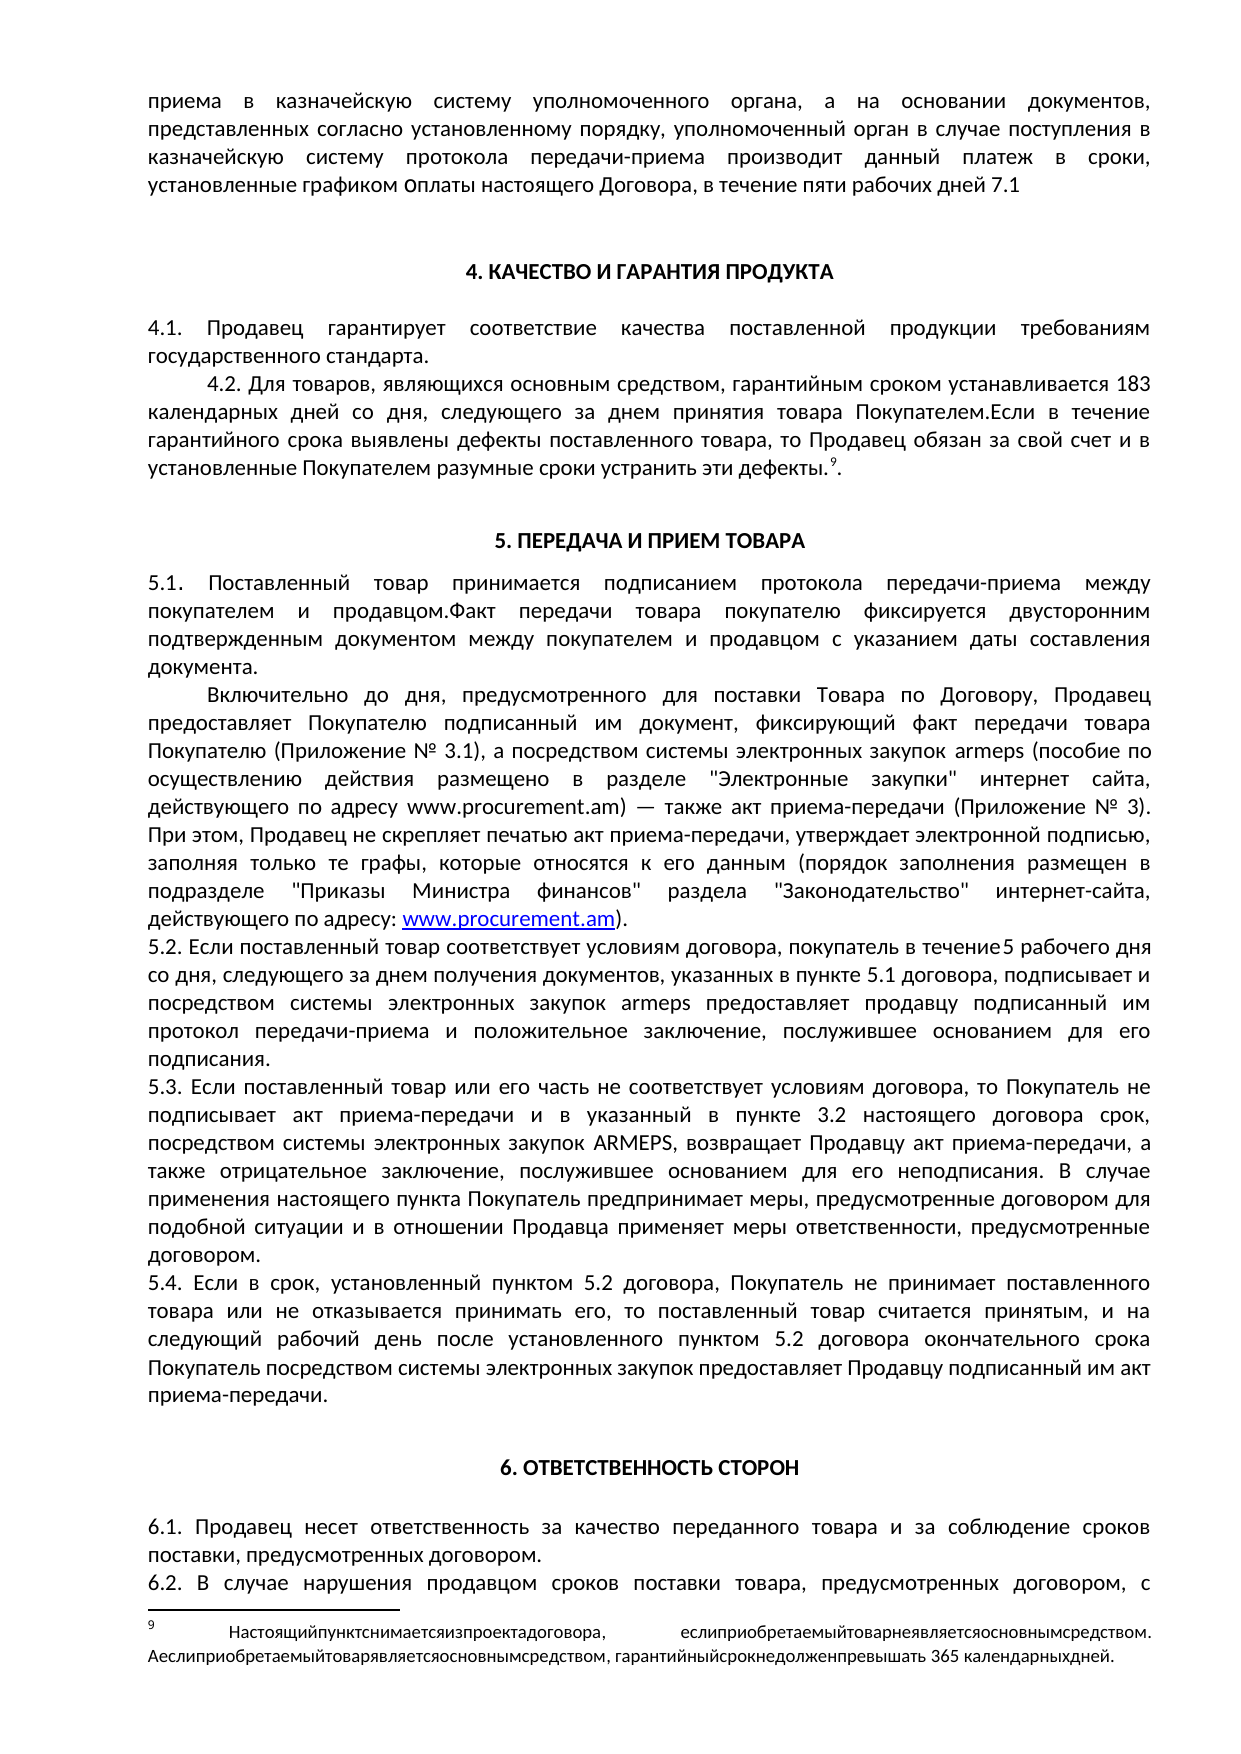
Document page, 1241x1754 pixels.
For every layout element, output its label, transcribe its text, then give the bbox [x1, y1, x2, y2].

text 5.4. Если в срок, установленный пунктом 5.2 договора, Покупатель не принимает поставленного товара или не отказывается принимать его, то поставленный товар считается принятым, и на следующий рабочий день после установленного пунктом 5.2 договора окончательного срока Покупатель посредством системы электронных закупок предоставляет Продавцу подписанный им акт приема-передачи. [148, 1268, 1152, 1409]
text 5.2. Если поставленный товар соответствует условиям договора, покупатель в течение5 рабочего дня со дня, следующего за днем получения документов, указанных в пункте 5.1 договора, подписывает и посредством системы электронных закупок armeps предоставляет продавцу подписанный им протокол передачи-приема и положительное заключение, послужившее основанием для его подписания. [148, 932, 1152, 1072]
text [148, 86, 1152, 198]
text Включительно до дня, предусмотренного для поставки Товара по Договору, Продавец предоставляет Покупателю подписанный им документ, фиксирующий факт передачи товара Покупателю (Приложение № 3.1), а посредством системы электронных закупок armeps (пособие по осуществлению действия размещено в разделе "Электронные закупки" интернет сайта, действующего по адресу www.procurement.am) — также акт приема-передачи (Приложение № 3). При этом, Продавец не скрепляет печатью акт приема-передачи, утверждает электронной подписью, заполняя только те графы, которые относятся к его данным (порядок заполнения размещен в подразделе "Приказы Министра финансов" раздела "Законодательство" интернет-сайта, действующего по адресу: www.procurement.am). [148, 680, 1152, 932]
text 5. ПЕРЕДАЧА И ПРИЕМ ТОВАРА [148, 526, 1152, 554]
text 5.1․ Поставленный товар принимается подписанием протокола передачи-приема между покупателем и продавцом.Факт передачи товара покупателю фиксируется двусторонним подтвержденным документом между покупателем и продавцом с указанием даты составления документа. [148, 568, 1152, 680]
text 4. КАЧЕСТВО И ГАРАНТИЯ ПРОДУКТА [148, 257, 1152, 285]
text 6. ОТВЕТСТВЕННОСТЬ СТОРОН [148, 1453, 1152, 1481]
text 5.3. Если поставленный товар или его часть не соответствует условиям договора, то Покупатель не подписывает акт приема-передачи и в указанный в пункте 3.2 настоящего договора срок, посредством системы электронных закупок ARMEPS, возвращает Продавцу акт приема-передачи, а также отрицательное заключение, послужившее основанием для его неподписания. В случае применения настоящего пункта Покупатель предпринимает меры, предусмотренные договором для подобной ситуации и в отношении Продавца применяет меры ответственности, предусмотренные договором. [148, 1072, 1152, 1268]
text 4.2. Для товаров, являющихся основным средством, гарантийным сроком устанавливается 183 календарных дней со дня, следующего за днем принятия товара Покупателем.Если в течение гарантийного срока выявлены дефекты поставленного товара, то Продавец обязан за свой счет и в установленные Покупателем разумные сроки устранить эти дефекты.. [148, 369, 1152, 481]
text 6.1. Продавец несет ответственность за качество переданного товара и за соблюдение сроков поставки, предусмотренных договором. [148, 1512, 1152, 1568]
text 4.1. Продавец гарантирует соответствие качества поставленной продукции требованиям государственного стандарта. [148, 313, 1152, 369]
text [148, 1568, 1152, 1596]
